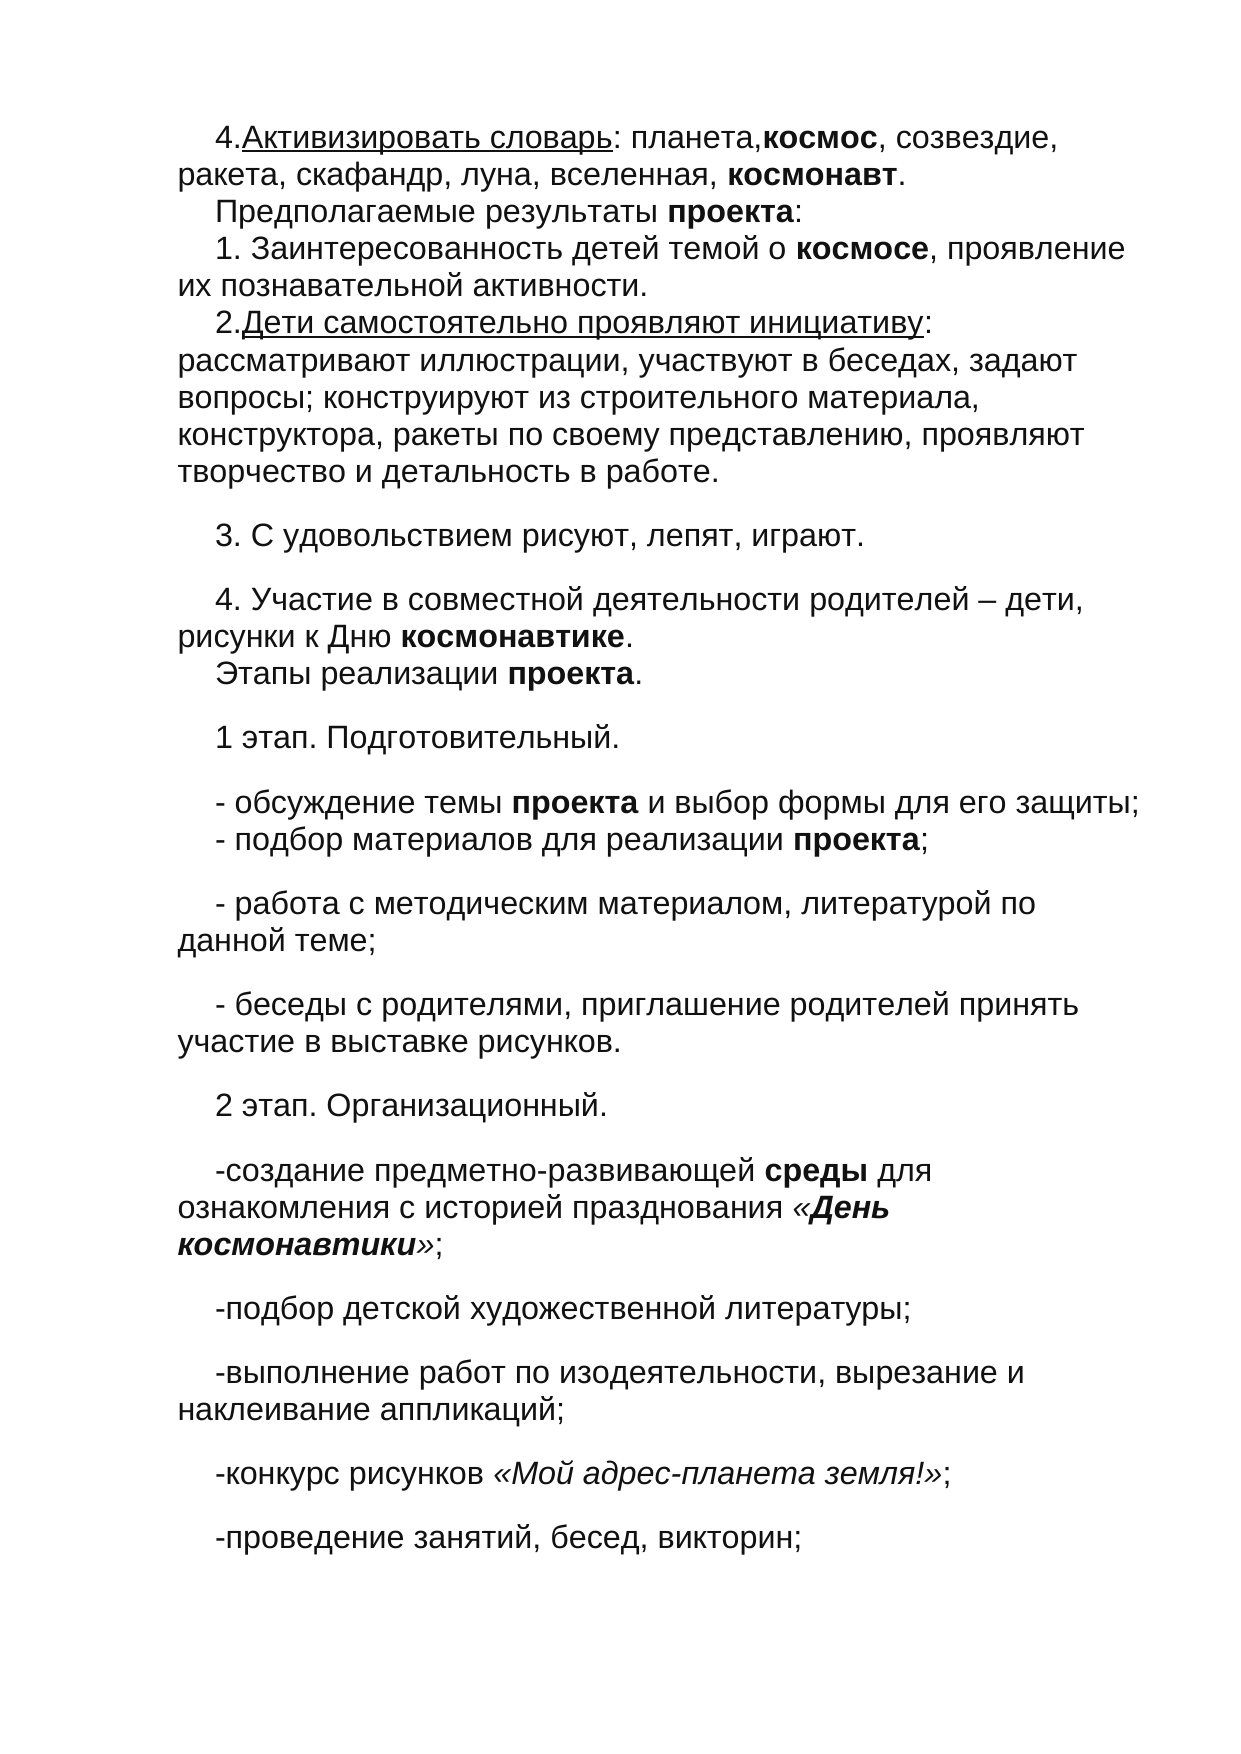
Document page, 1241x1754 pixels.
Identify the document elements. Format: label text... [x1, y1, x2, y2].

text -подбор детской художественной литературы; [177, 1289, 1152, 1326]
text 1. Заинтересованность детей темой о космосе, проявление их познавательной активности. [177, 229, 1152, 303]
text - подбор материалов для реализации проекта; [177, 820, 1152, 857]
text -выполнение работ по изодеятельности, вырезание и наклеивание аппликаций; [177, 1353, 1152, 1427]
text 2.Дети самостоятельно проявляют инициативу: рассматривают иллюстрации, участвуют в беседах, задают вопросы; конструируют из строительного материала, конструктора, ракеты по своему представлению, проявляют творчество и детальность в работе. [177, 303, 1152, 489]
text Предполагаемые результаты проекта: [177, 192, 1152, 229]
text -проведение занятий, бесед, викторин; [177, 1518, 1152, 1556]
text -конкурс рисунков «Мой адрес-планета земля!»; [177, 1454, 1152, 1491]
text -создание предметно-развивающей среды для ознакомления с историей празднования «День космонавтики»; [177, 1151, 1152, 1262]
text - обсуждение темы проекта и выбор формы для его защиты; [177, 783, 1152, 820]
text - беседы с родителями, приглашение родителей принять участие в выставке рисунков. [177, 985, 1152, 1059]
text Этапы реализации проекта. [177, 654, 1152, 691]
text - работа с методическим материалом, литературой по данной теме; [177, 884, 1152, 958]
text 4.Активизировать словарь: планета,космос, созвездие, ракета, скафандр, луна, вселенная, космонавт. [177, 118, 1152, 192]
text 3. С удовольствием рисуют, лепят, играют. [177, 516, 1152, 553]
text 1 этап. Подготовительный. [177, 718, 1152, 756]
text 2 этап. Организационный. [177, 1086, 1152, 1123]
text 4. Участие в совместной деятельности родителей – дети, рисунки к Дню космонавтике. [177, 580, 1152, 654]
